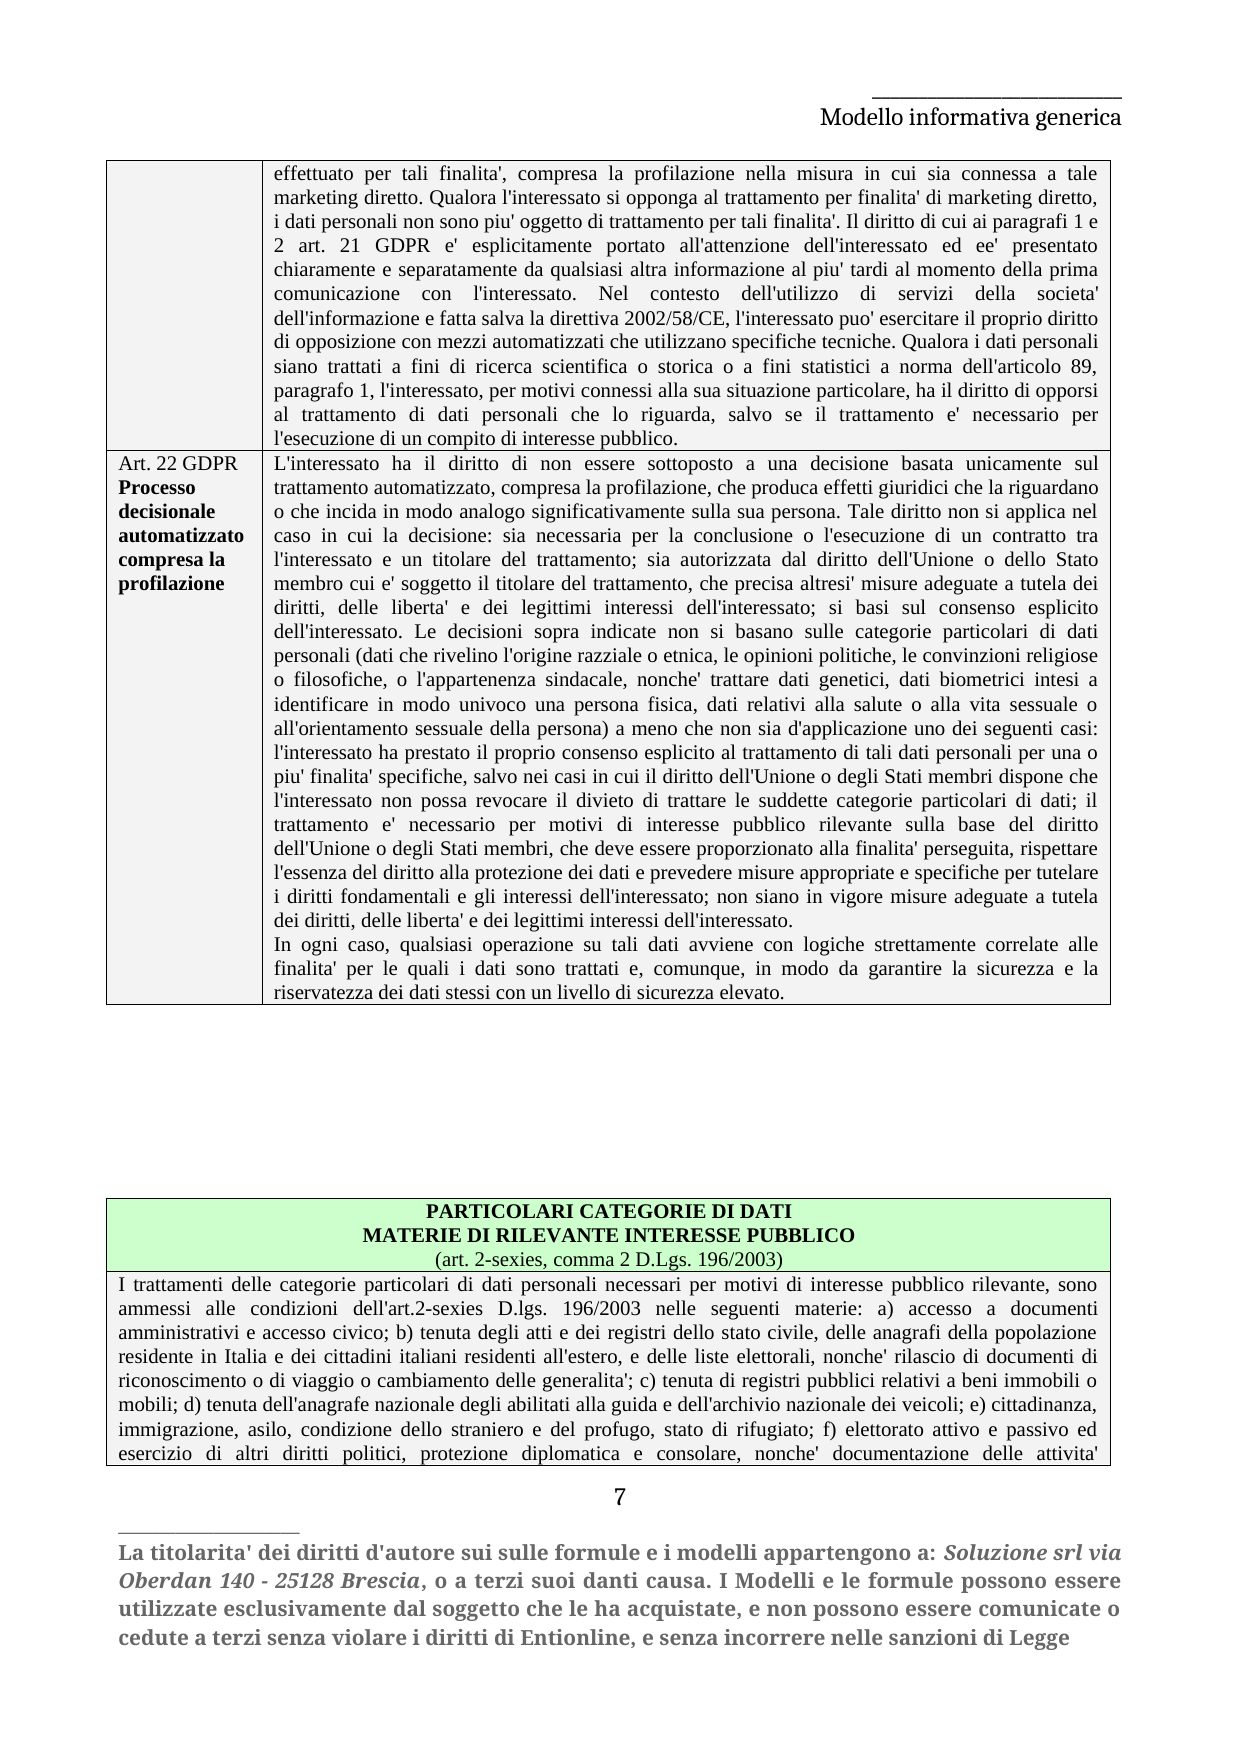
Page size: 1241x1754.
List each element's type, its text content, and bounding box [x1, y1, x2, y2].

table_header PARTICOLARI CATEGORIE DI DATI MATERIE DI RILEVANTE INTERESSE PUBBLICO (art. 2-sexies, comma 2 D.Lgs. 196/2003) [107, 1199, 1110, 1271]
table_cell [107, 1272, 1110, 1464]
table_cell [107, 161, 262, 450]
table_cell L'interessato ha il diritto di non essere sottoposto a una decisione basata unicamente sul trattamento automatizzato, compresa la profilazione, che produca effetti giuridici che la riguardano o che incida in modo analogo significativamente sulla sua persona. Tale diritto non si applica nel caso in cui la decisione: sia necessaria per la conclusione o l'esecuzione di un contratto tra l'interessato e un titolare del trattamento; sia autorizzata dal diritto dell'Unione o dello Stato membro cui e' soggetto il titolare del trattamento, che precisa altresi' misure adeguate a tutela dei diritti, delle liberta' e dei legittimi interessi dell'interessato; si basi sul consenso esplicito dell'interessato. Le decisioni sopra indicate non si basano sulle categorie particolari di dati personali (dati che rivelino l'origine razziale o etnica, le opinioni politiche, le convinzioni religiose o filosofiche, o l'appartenenza sindacale, nonche' trattare dati genetici, dati biometrici intesi a identificare in modo univoco una persona fisica, dati relativi alla salute o alla vita sessuale o all'orientamento sessuale della persona) a meno che non sia d'applicazione uno dei seguenti casi: l'interessato ha prestato il proprio consenso esplicito al trattamento di tali dati personali per una o piu' finalita' specifiche, salvo nei casi in cui il diritto dell'Unione o degli Stati membri dispone che l'interessato non possa revocare il divieto di trattare le suddette categorie particolari di dati; il trattamento e' necessario per motivi di interesse pubblico rilevante sulla base del diritto dell'Unione o degli Stati membri, che deve essere proporzionato alla finalita' perseguita, rispettare l'essenza del diritto alla protezione dei dati e prevedere misure appropriate e specifiche per tutelare i diritti fondamentali e gli interessi dell'interessato; non siano in vigore misure adeguate a tutela dei diritti, delle liberta' e dei legittimi interessi dell'interessato. In ogni caso, qualsiasi operazione su tali dati avviene con logiche strettamente correlate alle finalita' per le quali i dati sono trattati e, comunque, in modo da garantire la sicurezza e la riservatezza dei dati stessi con un livello di sicurezza elevato. [263, 451, 1110, 1004]
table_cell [263, 161, 1110, 450]
table_cell Art. 22 GDPR Processo decisionale automatizzato compresa la profilazione [107, 451, 262, 1004]
